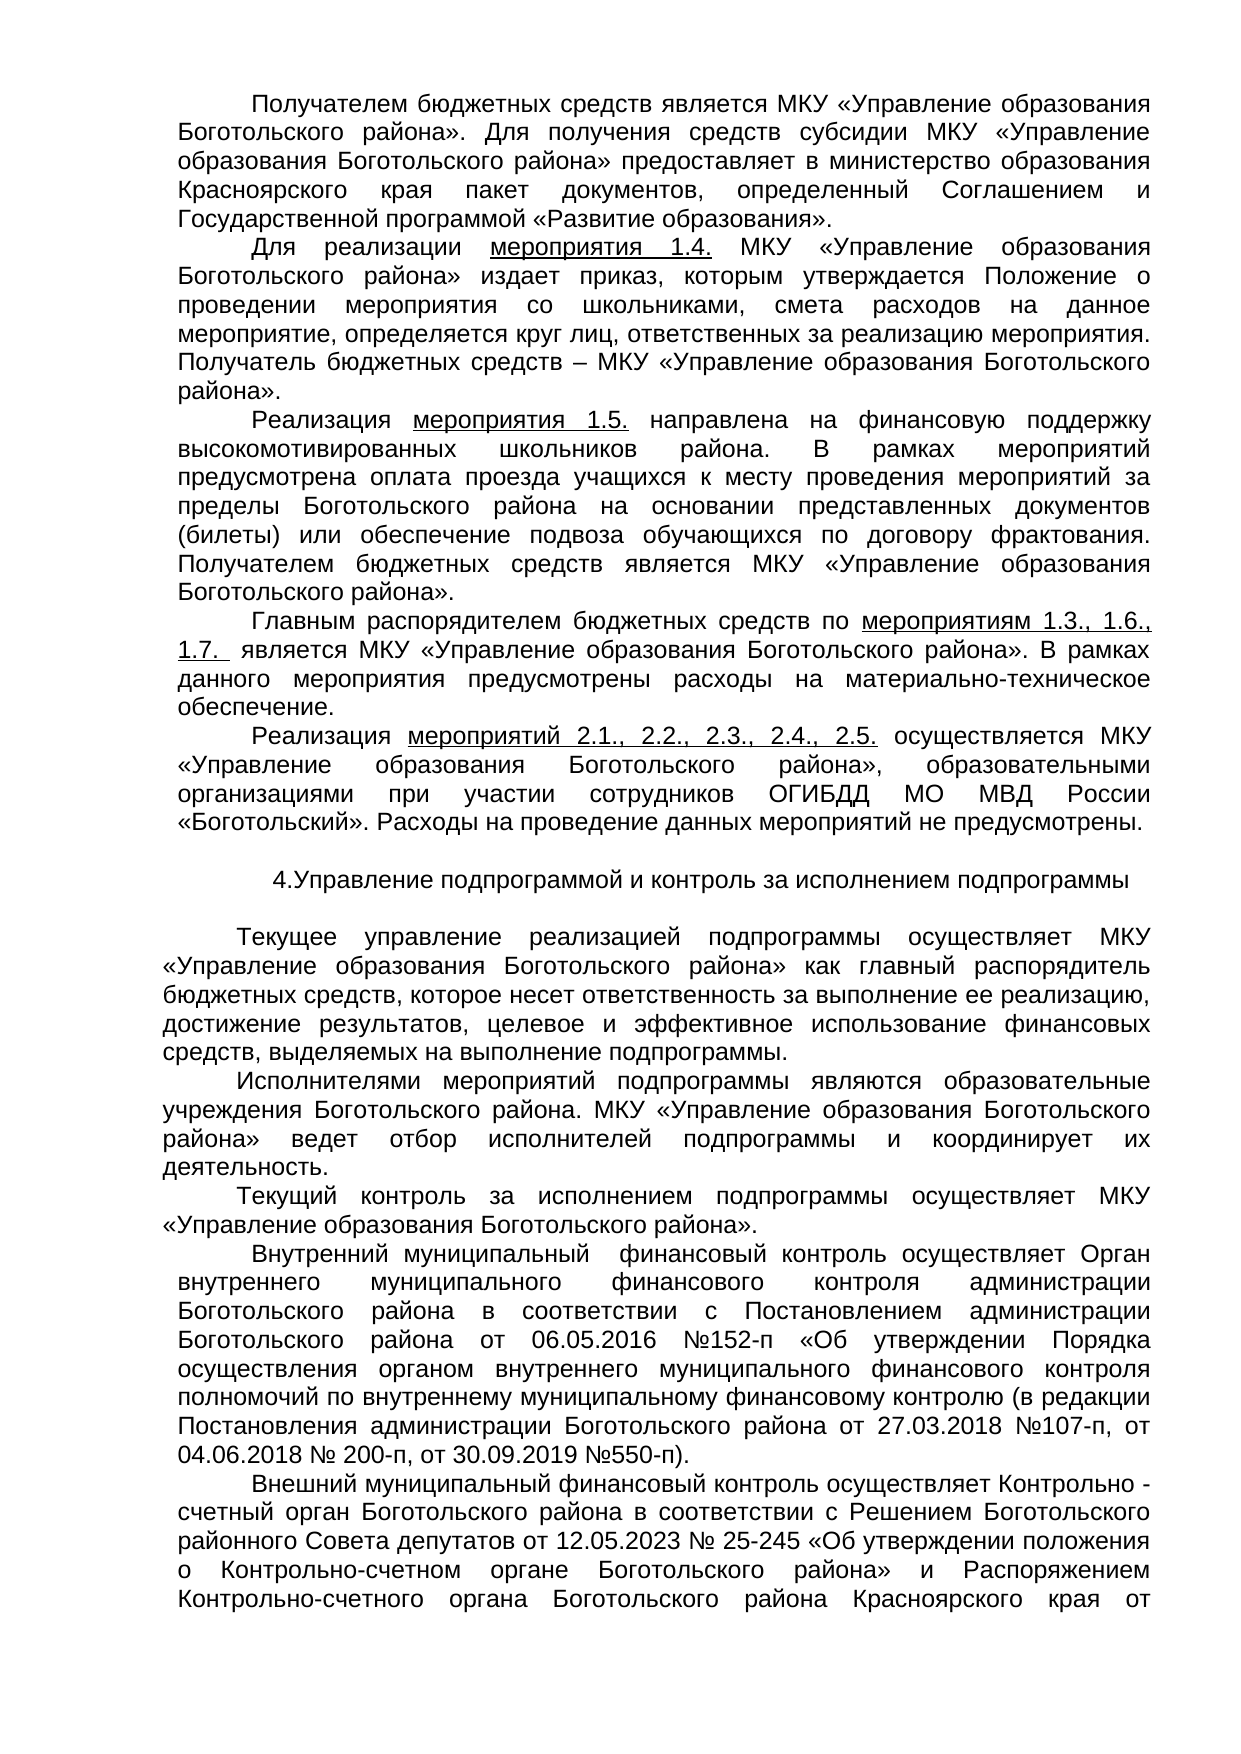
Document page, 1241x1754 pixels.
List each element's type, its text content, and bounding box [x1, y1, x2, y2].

text Внутренний муниципальный финансовый контроль осуществляет Орган внутреннего муниципального финансового контроля администрации Боготольского района в соответствии с Постановлением администрации Боготольского района от 06.05.2016 №152-п «Об утверждении Порядка осуществления органом внутреннего муниципального финансового контроля полномочий по внутреннему муниципальному финансовому контролю (в редакции Постановления администрации Боготольского района от 27.03.2018 №107-п, от 04.06.2018 № 200-п, от 30.09.2019 №550-п). [177, 1239, 1152, 1469]
text Текущий контроль за исполнением подпрограммы осуществляет МКУ «Управление образования Боготольского района». [162, 1181, 1152, 1239]
text Текущее управление реализацией подпрограммы осуществляет МКУ «Управление образования Боготольского района» как главный распорядитель бюджетных средств, которое несет ответственность за выполнение ее реализацию, достижение результатов, целевое и эффективное использование финансовых средств, выделяемых на выполнение подпрограммы. [162, 922, 1152, 1066]
text Реализация мероприятия 1.5. направлена на финансовую поддержку высокомотивированных школьников района. В рамках мероприятий предусмотрена оплата проезда учащихся к месту проведения мероприятий за пределы Боготольского района на основании представленных документов (билеты) или обеспечение подвоза обучающихся по договору фрактования. Получателем бюджетных средств является МКУ «Управление образования Боготольского района». [177, 405, 1152, 606]
text 4.Управление подпрограммой и контроль за исполнением подпрограммы [177, 865, 1152, 894]
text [177, 1469, 1152, 1612]
text Реализация мероприятий 2.1., 2.2., 2.3., 2.4., 2.5. осуществляется МКУ «Управление образования Боготольского района», образовательными организациями при участии сотрудников ОГИБДД МО МВД России «Боготольский». Расходы на проведение данных мероприятий не предусмотрены. [177, 721, 1152, 836]
text Исполнителями мероприятий подпрограммы являются образовательные учреждения Боготольского района. МКУ «Управление образования Боготольского района» ведет отбор исполнителей подпрограммы и координирует их деятельность. [162, 1066, 1152, 1181]
text Главным распорядителем бюджетных средств по мероприятиям 1.3., 1.6., 1.7. является МКУ «Управление образования Боготольского района». В рамках данного мероприятия предусмотрены расходы на материально-техническое обеспечение. [177, 606, 1152, 721]
text Для реализации мероприятия 1.4. МКУ «Управление образования Боготольского района» издает приказ, которым утверждается Положение о проведении мероприятия со школьниками, смета расходов на данное мероприятие, определяется круг лиц, ответственных за реализацию мероприятия. Получатель бюджетных средств – МКУ «Управление образования Боготольского района». [177, 232, 1152, 405]
text Получателем бюджетных средств является МКУ «Управление образования Боготольского района». Для получения средств субсидии МКУ «Управление образования Боготольского района» предоставляет в министерство образования Красноярского края пакет документов, определенный Соглашением и Государственной программой «Развитие образования». [177, 89, 1152, 232]
